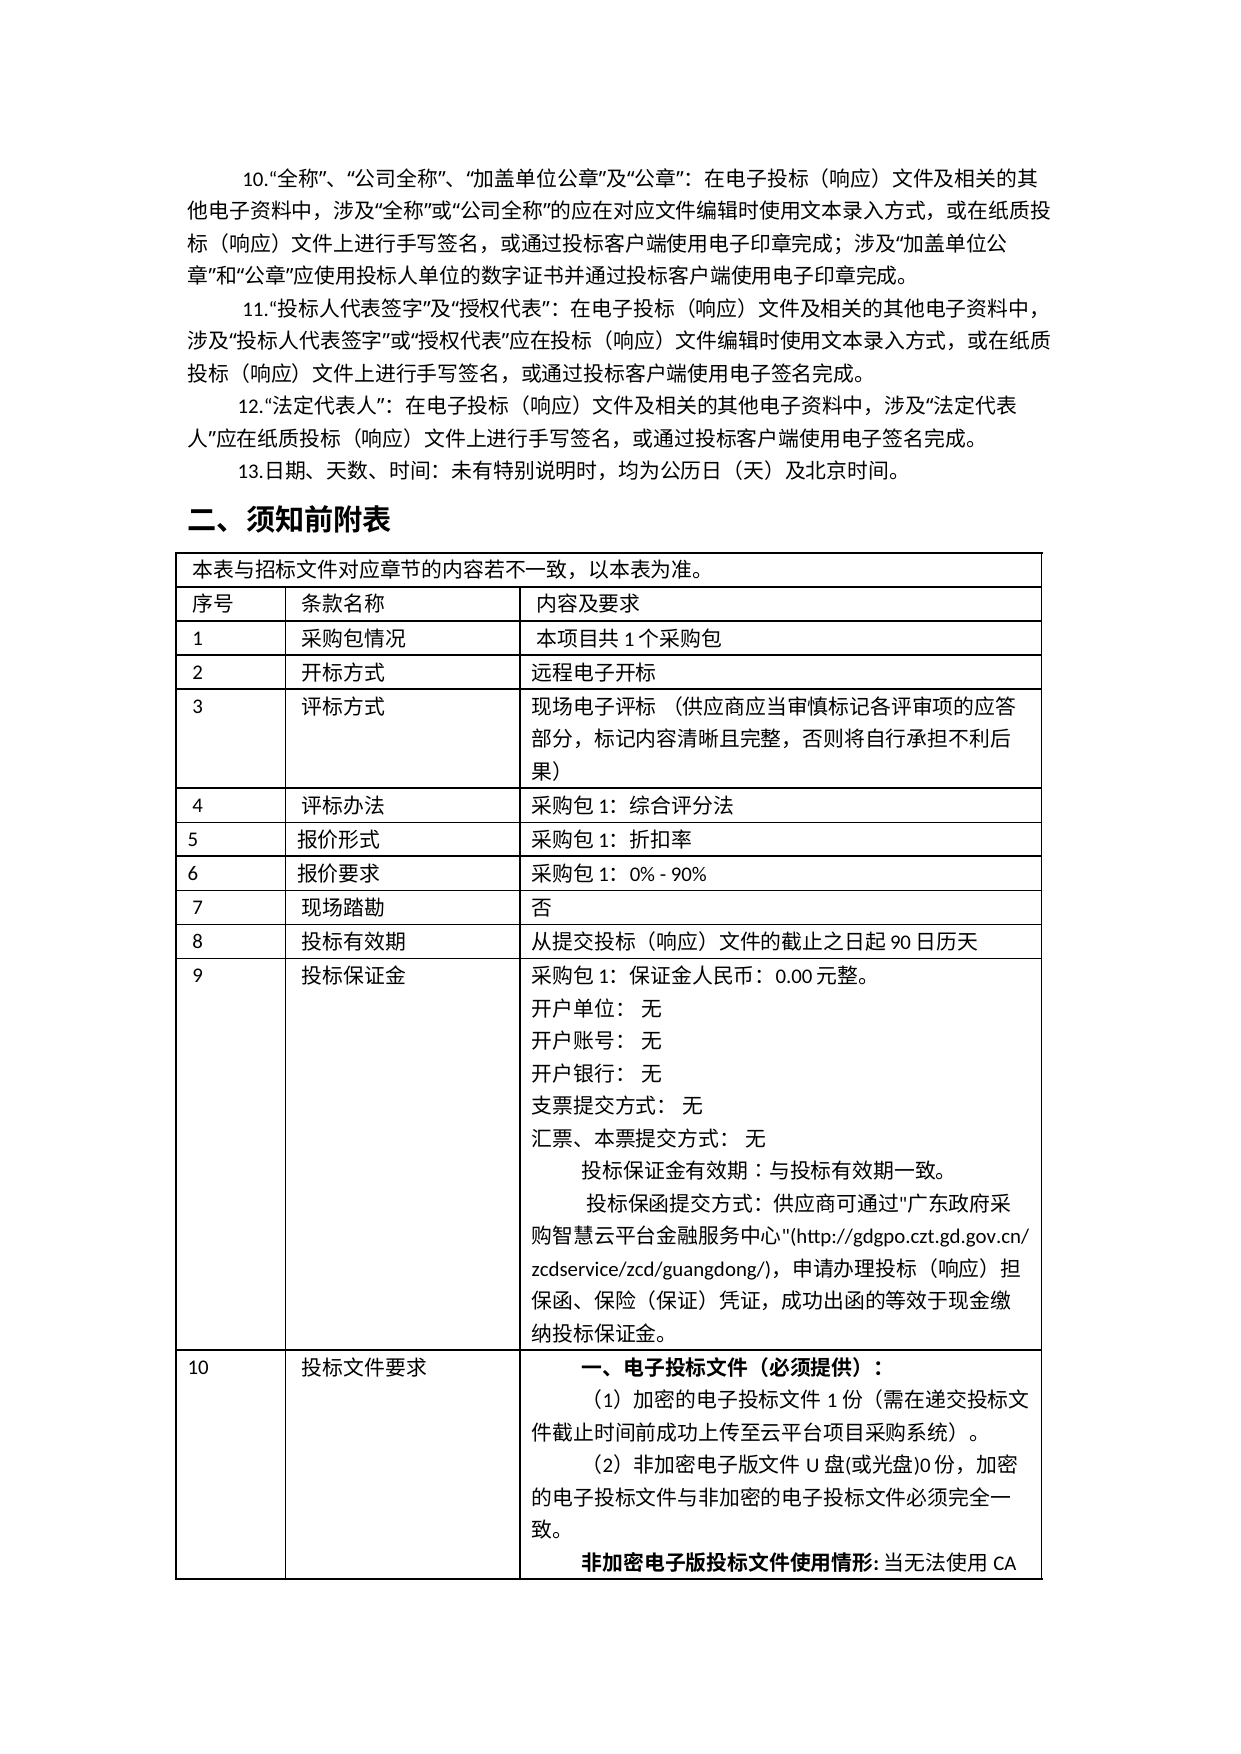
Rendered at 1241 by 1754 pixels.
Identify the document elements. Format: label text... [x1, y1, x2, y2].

table_cell 从提交投标（响应）文件的截止之日起90日历天 [521, 925, 1041, 958]
table_cell 远程电子开标 [521, 656, 1041, 688]
table_cell 3 [177, 690, 285, 787]
table_cell 评标办法 [286, 789, 519, 821]
table_cell 采购包1：综合评分法 [521, 789, 1041, 821]
table_cell 现场电子评标 （供应商应当审慎标记各评审项的应答部分，标记内容清晰且完整，否则将自行承担不利后果） [521, 690, 1041, 787]
table_cell 条款名称 [286, 588, 519, 620]
table_cell 采购包1：折扣率 [521, 823, 1041, 855]
table_cell 10 [177, 1351, 285, 1578]
table_cell 采购包1：保证金人民币：0.00元整。 开户单位： 无 开户账号： 无 开户银行： 无 支票提交方式： 无 汇票、本票提交方式： 无 投标保证金有效期∶与投标有效期一致。 投标保函提交方式：供应商可通过"广东政府采购智慧云平台金融服务中心"(http://gdgpo.czt.gd.gov.cn/zcdservice/zcd/guangdong/)，申请办理投标（响应）担保函、保险（保证）凭证，成功出函的等效于现金缴纳投标保证金。 [521, 959, 1041, 1349]
table_cell 4 [177, 789, 285, 821]
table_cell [521, 1351, 1041, 1578]
text 12.“法定代表人”：在电子投标（响应）文件及相关的其他电子资料中，涉及“法定代表人”应在纸质投标（响应）文件上进行手写签名，或通过投标客户端使用电子签名完成。 [187, 389, 1053, 454]
table_cell 序号 [177, 588, 285, 620]
table_cell 7 [177, 891, 285, 923]
table_cell 投标文件要求 [286, 1351, 519, 1578]
table_cell 报价要求 [286, 857, 519, 889]
table_cell 报价形式 [286, 823, 519, 855]
table_cell 9 [177, 959, 285, 1349]
table_cell 8 [177, 925, 285, 958]
text 二、须知前附表 [187, 487, 1053, 552]
table_cell 内容及要求 [521, 588, 1041, 620]
table_header 本表与招标文件对应章节的内容若不一致，以本表为准。 [177, 554, 1041, 586]
table_cell 评标方式 [286, 690, 519, 787]
table_cell 现场踏勘 [286, 891, 519, 923]
table_cell 否 [521, 891, 1041, 923]
text 13.日期、天数、时间：未有特别说明时，均为公历日（天）及北京时间。 [187, 454, 1053, 487]
table_cell 开标方式 [286, 656, 519, 688]
table_cell 投标有效期 [286, 925, 519, 958]
text 10.“全称”、“公司全称”、“加盖单位公章”及“公章”：在电子投标（响应）文件及相关的其他电子资料中，涉及“全称”或“公司全称”的应在对应文件编辑时使用文本录入方式，或在纸质投标（响应）文件上进行手写签名，或通过投标客户端使用电子印章完成；涉及“加盖单位公章”和“公章”应使用投标人单位的数字证书并通过投标客户端使用电子印章完成。 [187, 162, 1053, 292]
table_cell 5 [177, 823, 285, 855]
table_cell 6 [177, 857, 285, 889]
table_cell 本项目共1个采购包 [521, 622, 1041, 654]
table_cell 2 [177, 656, 285, 688]
table_cell 1 [177, 622, 285, 654]
text 11.“投标人代表签字”及“授权代表”：在电子投标（响应）文件及相关的其他电子资料中，涉及“投标人代表签字”或“授权代表”应在投标（响应）文件编辑时使用文本录入方式，或在纸质投标（响应）文件上进行手写签名，或通过投标客户端使用电子签名完成。 [187, 292, 1053, 389]
table_cell 采购包1：0% - 90% [521, 857, 1041, 889]
table_cell 采购包情况 [286, 622, 519, 654]
table_cell 投标保证金 [286, 959, 519, 1349]
